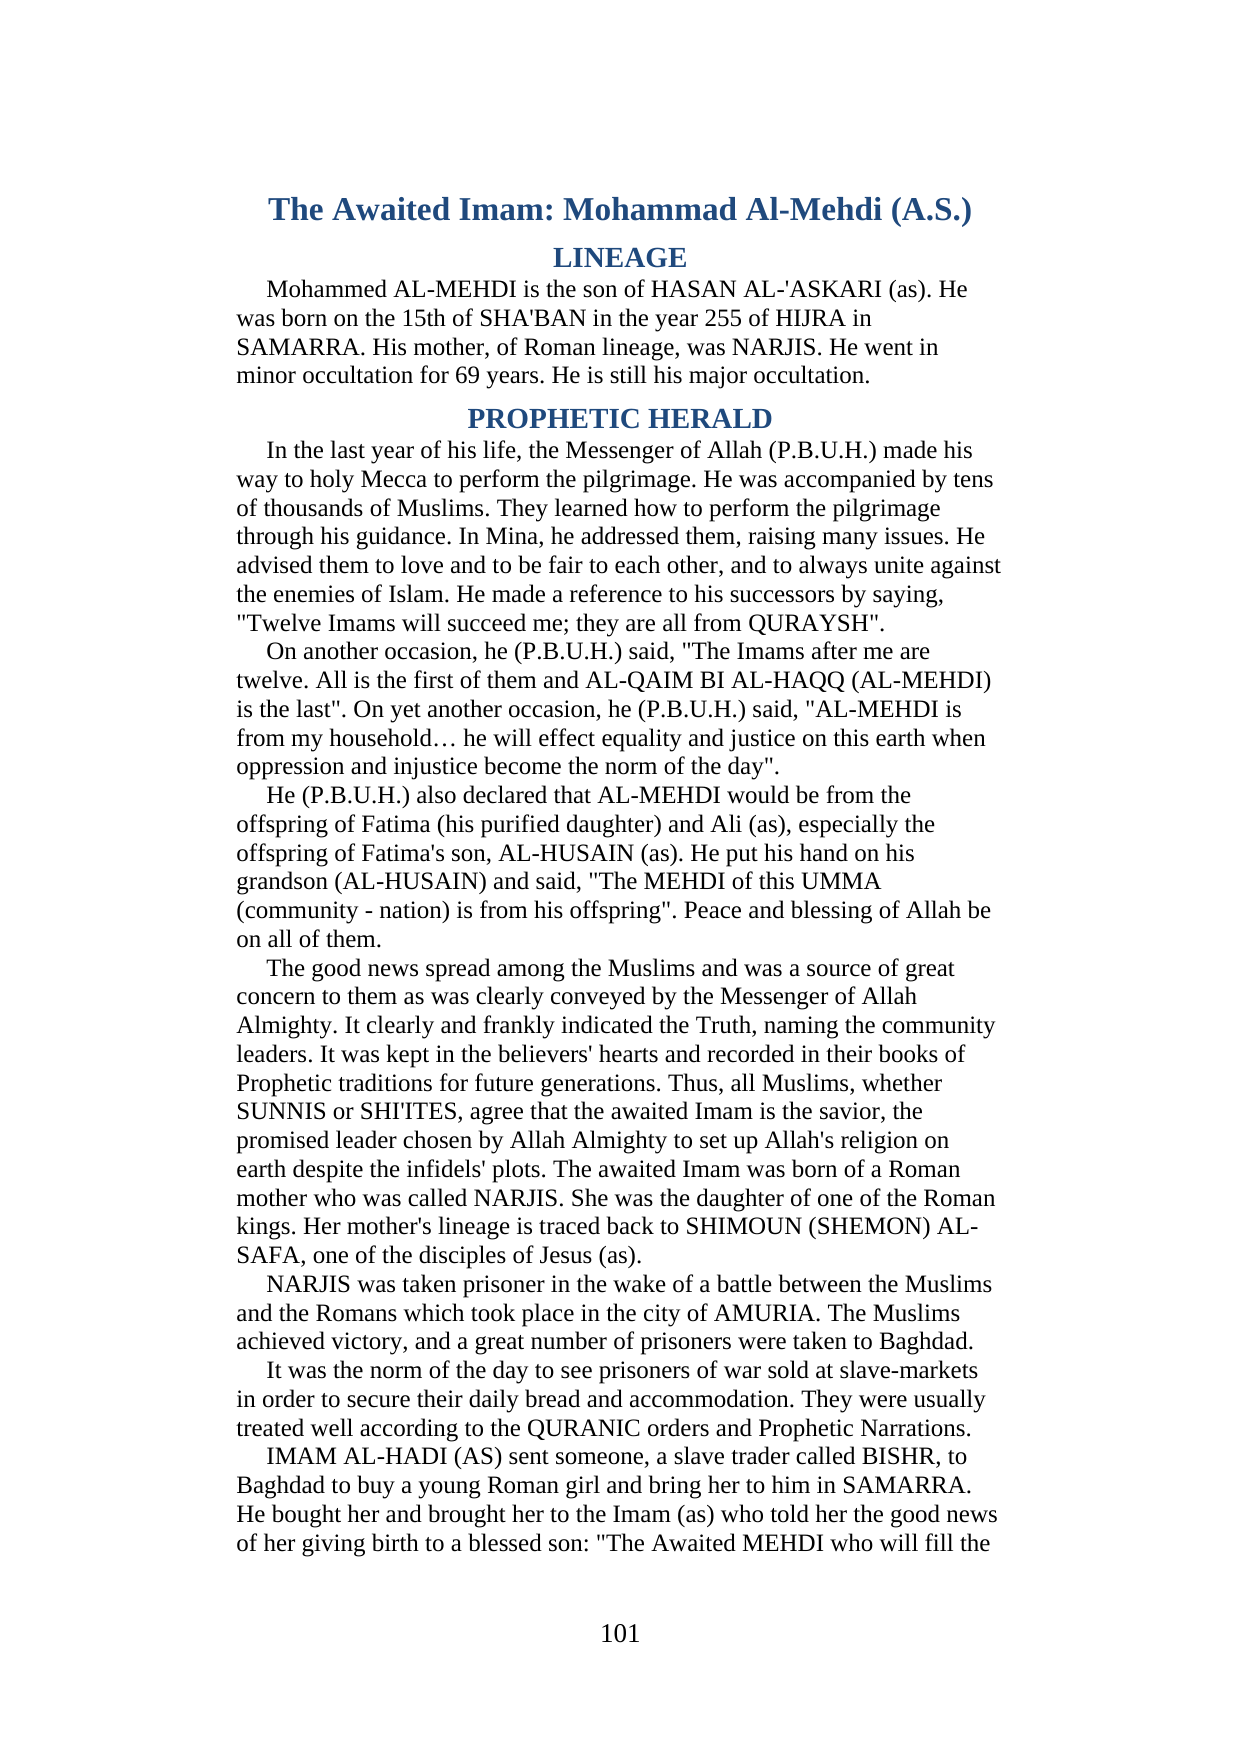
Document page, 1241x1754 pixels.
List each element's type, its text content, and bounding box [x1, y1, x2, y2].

subtitle PROPHETIC HERALD [236, 402, 1004, 435]
text It was the norm of the day to see prisoners of war sold at slave-markets in order to secure their daily bread and accommodation. They were usually treated well according to the QURANIC orders and Prophetic Narrations. [236, 1355, 1004, 1441]
text He (P.B.U.H.) also declared that AL-MEHDI would be from the offspring of Fatima (his purified daughter) and Ali (as), especially the offspring of Fatima's son, AL-HUSAIN (as). He put his hand on his grandson (AL-HUSAIN) and said, "The MEHDI of this UMMA (community - nation) is from his offspring". Peace and blessing of Allah be on all of them. [236, 780, 1004, 953]
text Mohammed AL-MEHDI is the son of HASAN AL-'ASKARI (as). He was born on the 15th of SHA'BAN in the year 255 of HIJRA in SAMARRA. His mother, of Roman lineage, was NARJIS. He went in minor occultation for 69 years. He is still his major occultation. [236, 274, 1004, 389]
subtitle The Awaited Imam: Mohammad Al-Mehdi (A.S.) [236, 190, 1004, 228]
text In the last year of his life, the Messenger of Allah (P.B.U.H.) made his way to holy Mecca to perform the pilgrimage. He was accompanied by tens of thousands of Muslims. They learned how to perform the pilgrimage through his guidance. In Mina, he addressed them, raising many issues. He advised them to love and to be fair to each other, and to always unite against the enemies of Islam. He made a reference to his successors by saying, "Twelve Imams will succeed me; they are all from QURAYSH". [236, 435, 1004, 636]
subtitle LINEAGE [236, 241, 1004, 274]
text NARJIS was taken prisoner in the wake of a battle between the Muslims and the Romans which took place in the city of AMURIA. The Muslims achieved victory, and a great number of prisoners were taken to Baghdad. [236, 1269, 1004, 1355]
text The good news spread among the Muslims and was a source of great concern to them as was clearly conveyed by the Messenger of Allah Almighty. It clearly and frankly indicated the Truth, naming the community leaders. It was kept in the believers' hearts and recorded in their books of Prophetic traditions for future generations. Thus, all Muslims, whether SUNNIS or SHI'ITES, agree that the awaited Imam is the savior, the promised leader chosen by Allah Almighty to set up Allah's religion on earth despite the infidels' plots. The awaited Imam was born of a Roman mother who was called NARJIS. She was the daughter of one of the Roman kings. Her mother's lineage is traced back to SHIMOUN (SHEMON) AL-SAFA, one of the disciples of Jesus (as). [236, 953, 1004, 1269]
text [236, 1441, 1004, 1556]
text On another occasion, he (P.B.U.H.) said, "The Imams after me are twelve. All is the first of them and AL-QAIM BI AL-HAQQ (AL-MEHDI) is the last". On yet another occasion, he (P.B.U.H.) said, "AL-MEHDI is from my household… he will effect equality and justice on this earth when oppression and injustice become the norm of the day". [236, 636, 1004, 780]
